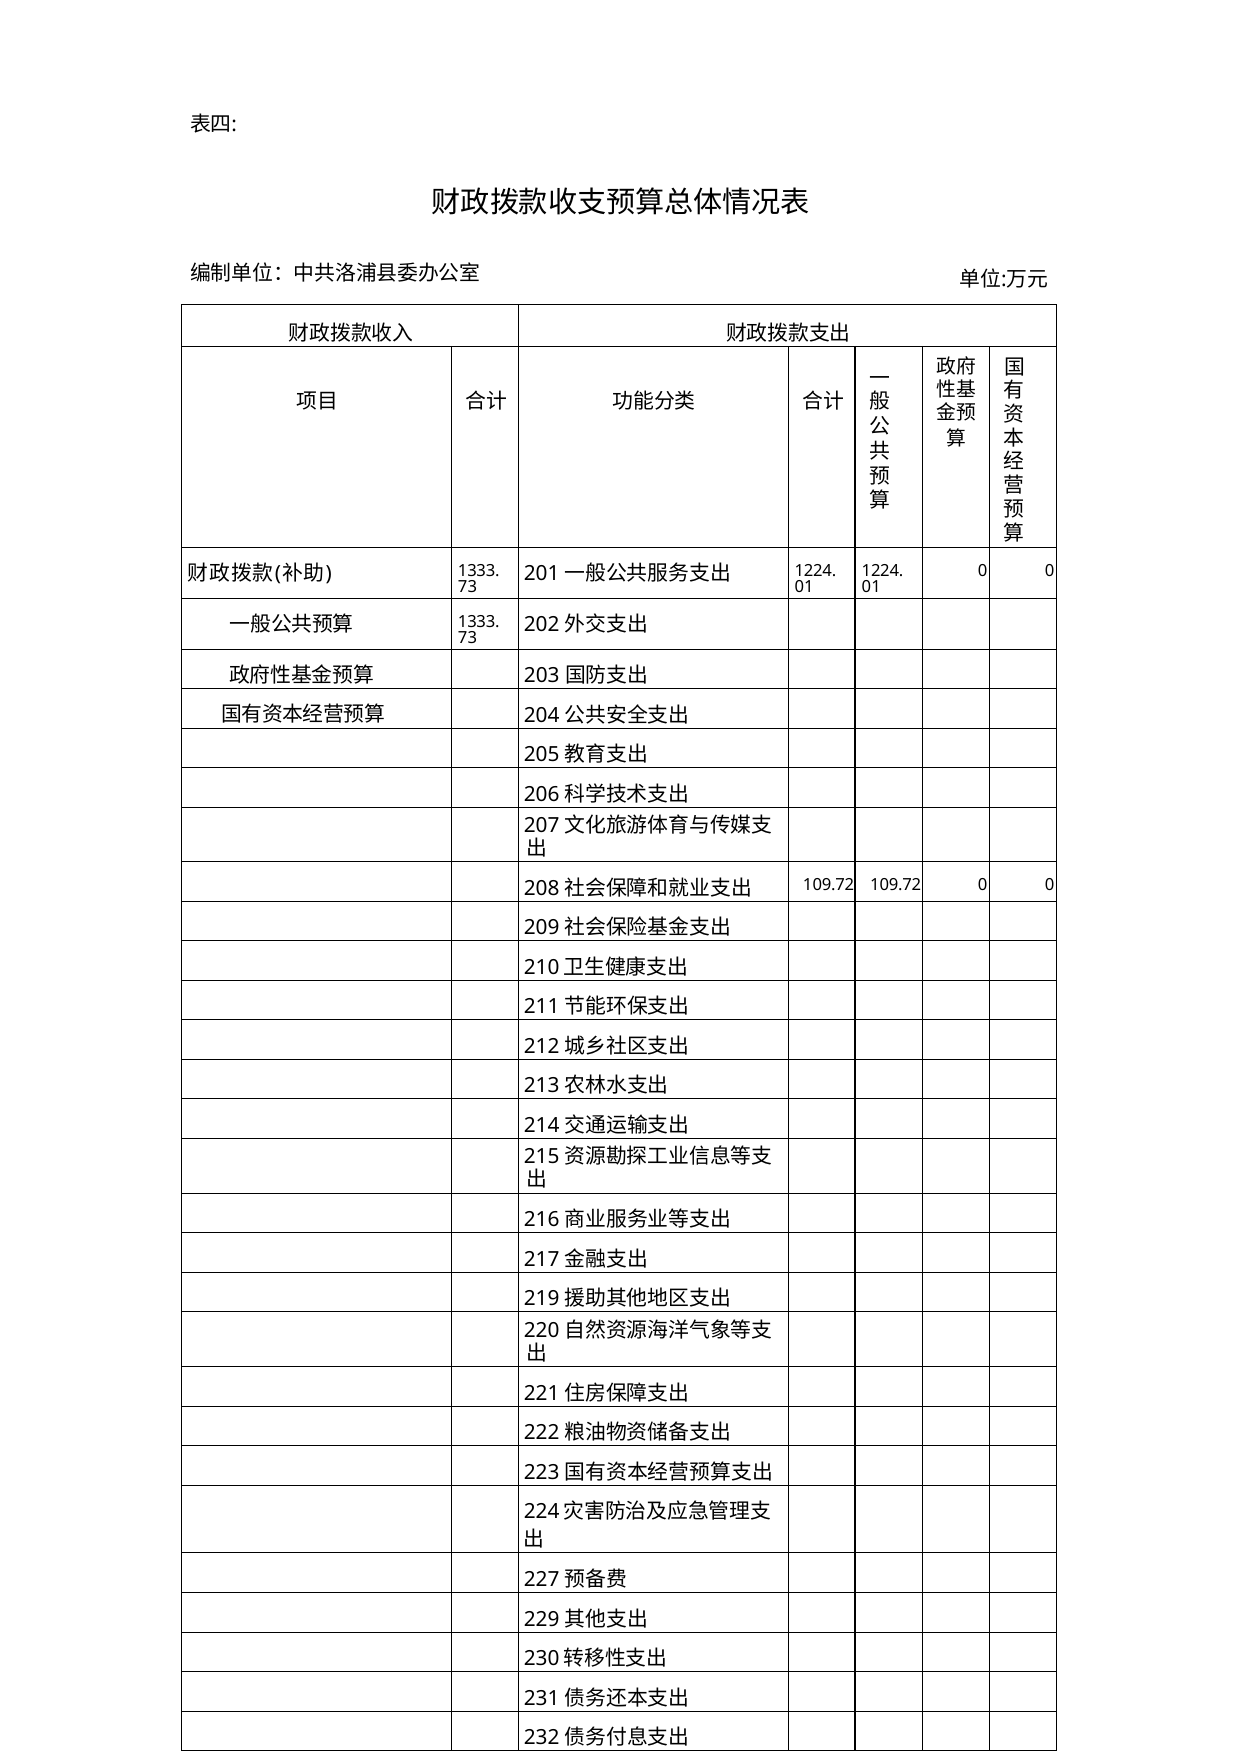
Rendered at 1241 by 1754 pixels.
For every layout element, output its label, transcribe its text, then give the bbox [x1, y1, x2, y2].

table_cell [923, 1099, 989, 1138]
table_header 财政拨款收入 [182, 305, 518, 346]
table_cell 219 援助其他地区支出 [519, 1273, 788, 1311]
table_cell [789, 1273, 854, 1311]
table_cell [856, 1486, 922, 1552]
table_cell [856, 1060, 922, 1098]
table_cell 214 交通运输支出 [519, 1099, 788, 1138]
table_cell [923, 1139, 989, 1192]
table_cell [923, 1446, 989, 1485]
table_cell [990, 1593, 1056, 1632]
table_cell [856, 981, 922, 1019]
table_cell 国有资本经营预算 [182, 689, 451, 728]
table_cell 232 债务付息支出 [519, 1712, 788, 1750]
table_cell [990, 1312, 1056, 1366]
table_cell [452, 650, 518, 688]
table_cell [923, 1312, 989, 1366]
table_cell [182, 1446, 451, 1485]
table_cell [856, 1407, 922, 1445]
table_cell 212 城乡社区支出 [519, 1020, 788, 1059]
table_cell [182, 1633, 451, 1671]
table_cell 210卫生健康支出 [519, 941, 788, 980]
table_cell [789, 1139, 854, 1192]
table_cell [182, 768, 451, 807]
table_cell [923, 808, 989, 861]
table_cell [856, 1020, 922, 1059]
table_cell [923, 650, 989, 688]
table_cell [990, 981, 1056, 1019]
table_cell [452, 1233, 518, 1272]
table_cell [856, 1139, 922, 1192]
table_cell [990, 1233, 1056, 1272]
table_cell [452, 1312, 518, 1366]
table_cell [182, 1233, 451, 1272]
table_cell [923, 1553, 989, 1592]
table_cell [789, 1233, 854, 1272]
table_cell 221 住房保障支出 [519, 1367, 788, 1406]
table_cell [182, 1020, 451, 1059]
table_cell 0 [923, 862, 989, 901]
table_cell [182, 941, 451, 980]
table_cell [990, 1139, 1056, 1192]
table_cell 203 国防支出 [519, 650, 788, 688]
table_cell 0 [923, 548, 989, 598]
table_cell [182, 1672, 451, 1711]
table_cell [923, 1020, 989, 1059]
table_cell [452, 729, 518, 767]
table_cell [990, 768, 1056, 807]
table_cell [789, 1099, 854, 1138]
table_cell [452, 1712, 518, 1750]
table_cell [923, 1633, 989, 1671]
table_cell [789, 1446, 854, 1485]
table_cell [182, 1712, 451, 1750]
table_cell [789, 650, 854, 688]
table_cell 231 债务还本支出 [519, 1672, 788, 1711]
table_cell [182, 1273, 451, 1311]
table_cell [923, 1367, 989, 1406]
table_cell [856, 808, 922, 861]
table_cell 1224.01 [789, 548, 854, 598]
table_cell [452, 1407, 518, 1445]
table_cell 财政拨款(补助) [182, 548, 451, 598]
table_header 财政拨款支出 [519, 305, 1056, 346]
table_cell [856, 1367, 922, 1406]
table_cell 208 社会保障和就业支出 [519, 862, 788, 901]
table_cell [990, 1633, 1056, 1671]
table_cell 0 [990, 862, 1056, 901]
table_cell [990, 1672, 1056, 1711]
table_cell [182, 1194, 451, 1232]
table_cell 109.72 [856, 862, 922, 901]
table_cell [856, 1233, 922, 1272]
table_cell [856, 1312, 922, 1366]
table_cell [990, 729, 1056, 767]
table_cell 222 粮油物资储备支出 [519, 1407, 788, 1445]
table_cell [182, 1486, 451, 1552]
table_cell [452, 1553, 518, 1592]
table_cell 227 预备费 [519, 1553, 788, 1592]
table_cell [856, 599, 922, 649]
table_cell [789, 1593, 854, 1632]
table_cell [990, 1486, 1056, 1552]
text 单位:万元 [959, 268, 1058, 291]
table_cell 230转移性支出 [519, 1633, 788, 1671]
table_cell [452, 1593, 518, 1632]
table_cell [789, 808, 854, 861]
table_cell 205 教育支出 [519, 729, 788, 767]
table_cell [856, 768, 922, 807]
table_cell [789, 1486, 854, 1552]
table_cell [789, 1633, 854, 1671]
table_cell [856, 729, 922, 767]
table_cell [856, 689, 922, 728]
table_cell [923, 1672, 989, 1711]
table_cell [990, 1367, 1056, 1406]
table_cell [856, 941, 922, 980]
table_cell [789, 1712, 854, 1750]
table_cell [789, 1553, 854, 1592]
table_cell [923, 1273, 989, 1311]
table_cell [856, 1553, 922, 1592]
table_cell 229 其他支出 [519, 1593, 788, 1632]
table_cell [923, 981, 989, 1019]
table_cell [452, 1446, 518, 1485]
table_cell [923, 729, 989, 767]
table_cell [452, 1672, 518, 1711]
table_cell 217 金融支出 [519, 1233, 788, 1272]
table_cell [923, 1194, 989, 1232]
table_cell 国有 资本 经营 预算 [990, 347, 1056, 547]
table_cell [856, 1672, 922, 1711]
table_cell [182, 862, 451, 901]
table_cell [990, 1712, 1056, 1750]
table_cell 204 公共安全支出 [519, 689, 788, 728]
table_cell [990, 1446, 1056, 1485]
table_cell [789, 981, 854, 1019]
table_cell 211 节能环保支出 [519, 981, 788, 1019]
table_cell [452, 1633, 518, 1671]
table_cell [789, 1060, 854, 1098]
table_cell [452, 981, 518, 1019]
table_cell [182, 808, 451, 861]
table_cell [990, 1553, 1056, 1592]
table_cell [182, 1593, 451, 1632]
table_cell [182, 1553, 451, 1592]
table_cell 109.72 [789, 862, 854, 901]
table_cell 1333.73 [452, 599, 518, 649]
table_cell [182, 1060, 451, 1098]
table_cell [452, 1139, 518, 1192]
text 表四: [190, 109, 1058, 137]
table_cell [789, 1672, 854, 1711]
table_cell [856, 1712, 922, 1750]
table_cell [856, 1099, 922, 1138]
table_cell [990, 902, 1056, 940]
table_cell [923, 941, 989, 980]
table_cell 一般公共预算 [182, 599, 451, 649]
table_cell 224灾害防治及应急管理支出 [519, 1486, 788, 1552]
table_cell 213 农林水支出 [519, 1060, 788, 1098]
table_cell 201 一般公共服务支出 [519, 548, 788, 598]
table_cell [452, 689, 518, 728]
table_cell 功能分类 [519, 347, 788, 547]
table_cell 215 资源勘探工业信息等支 出 [519, 1139, 788, 1192]
table_cell [856, 650, 922, 688]
table_cell [789, 768, 854, 807]
table_cell [990, 1060, 1056, 1098]
table_cell 216 商业服务业等支出 [519, 1194, 788, 1232]
table_cell [452, 768, 518, 807]
table_cell [182, 1367, 451, 1406]
table_cell 1224.01 [856, 548, 922, 598]
table_cell [452, 941, 518, 980]
table_cell 209 社会保险基金支出 [519, 902, 788, 940]
table_cell 207 文化旅游体育与传媒支 出 [519, 808, 788, 861]
table_cell [923, 1060, 989, 1098]
table_cell 206 科学技术支出 [519, 768, 788, 807]
table_cell [990, 1407, 1056, 1445]
table_cell [182, 1312, 451, 1366]
table_cell [856, 1446, 922, 1485]
table_cell [923, 1486, 989, 1552]
table_cell [789, 729, 854, 767]
table_cell [990, 808, 1056, 861]
table_cell [856, 902, 922, 940]
table_cell 1333.73 [452, 548, 518, 598]
table_cell 0 [990, 548, 1056, 598]
table_cell [990, 941, 1056, 980]
table_cell 政府性基金预算 [182, 650, 451, 688]
table_cell [789, 1194, 854, 1232]
table_cell 合计 [789, 347, 854, 547]
table_cell [990, 1020, 1056, 1059]
table_cell 202 外交支出 [519, 599, 788, 649]
table_cell [990, 1273, 1056, 1311]
table_cell [789, 941, 854, 980]
text 编制单位：中共洛浦县委办公室 [190, 261, 949, 285]
table_cell [789, 1407, 854, 1445]
table_cell [452, 808, 518, 861]
table_cell [452, 1486, 518, 1552]
table_cell 项目 [182, 347, 451, 547]
table_cell [452, 1367, 518, 1406]
table_cell [789, 1367, 854, 1406]
table_cell [923, 599, 989, 649]
table_cell [990, 1099, 1056, 1138]
table_cell [789, 1312, 854, 1366]
table_cell 220 自然资源海洋气象等支 出 [519, 1312, 788, 1366]
table_cell 223 国有资本经营预算支出 [519, 1446, 788, 1485]
table_cell [182, 1407, 451, 1445]
table_cell [182, 1099, 451, 1138]
table_cell [182, 981, 451, 1019]
table_cell [452, 902, 518, 940]
table_cell [789, 689, 854, 728]
table_cell [789, 599, 854, 649]
table_cell [990, 650, 1056, 688]
table_cell 政府 性基 金预 算 [923, 347, 989, 547]
table_cell [856, 1194, 922, 1232]
table_cell [856, 1593, 922, 1632]
table_cell [923, 902, 989, 940]
text 财政拨款收支预算总体情况表 [432, 182, 1058, 221]
table_cell [923, 1233, 989, 1272]
table_cell [990, 599, 1056, 649]
table_cell [452, 1020, 518, 1059]
table_cell 合计 [452, 347, 518, 547]
table_cell [923, 768, 989, 807]
table_cell [856, 1633, 922, 1671]
table_cell [452, 1099, 518, 1138]
table_cell [923, 1407, 989, 1445]
table_cell [856, 1273, 922, 1311]
table_cell [923, 689, 989, 728]
table_cell [923, 1712, 989, 1750]
table_cell [990, 1194, 1056, 1232]
table_cell [452, 1060, 518, 1098]
table_cell [923, 1593, 989, 1632]
table_cell [452, 862, 518, 901]
table_cell [789, 1020, 854, 1059]
table_cell [182, 729, 451, 767]
table_cell [182, 902, 451, 940]
table_cell 一般 公共 预算 [856, 347, 922, 547]
table_cell [452, 1194, 518, 1232]
table_cell [182, 1139, 451, 1192]
table_cell [452, 1273, 518, 1311]
table_cell [990, 689, 1056, 728]
table_cell [789, 902, 854, 940]
